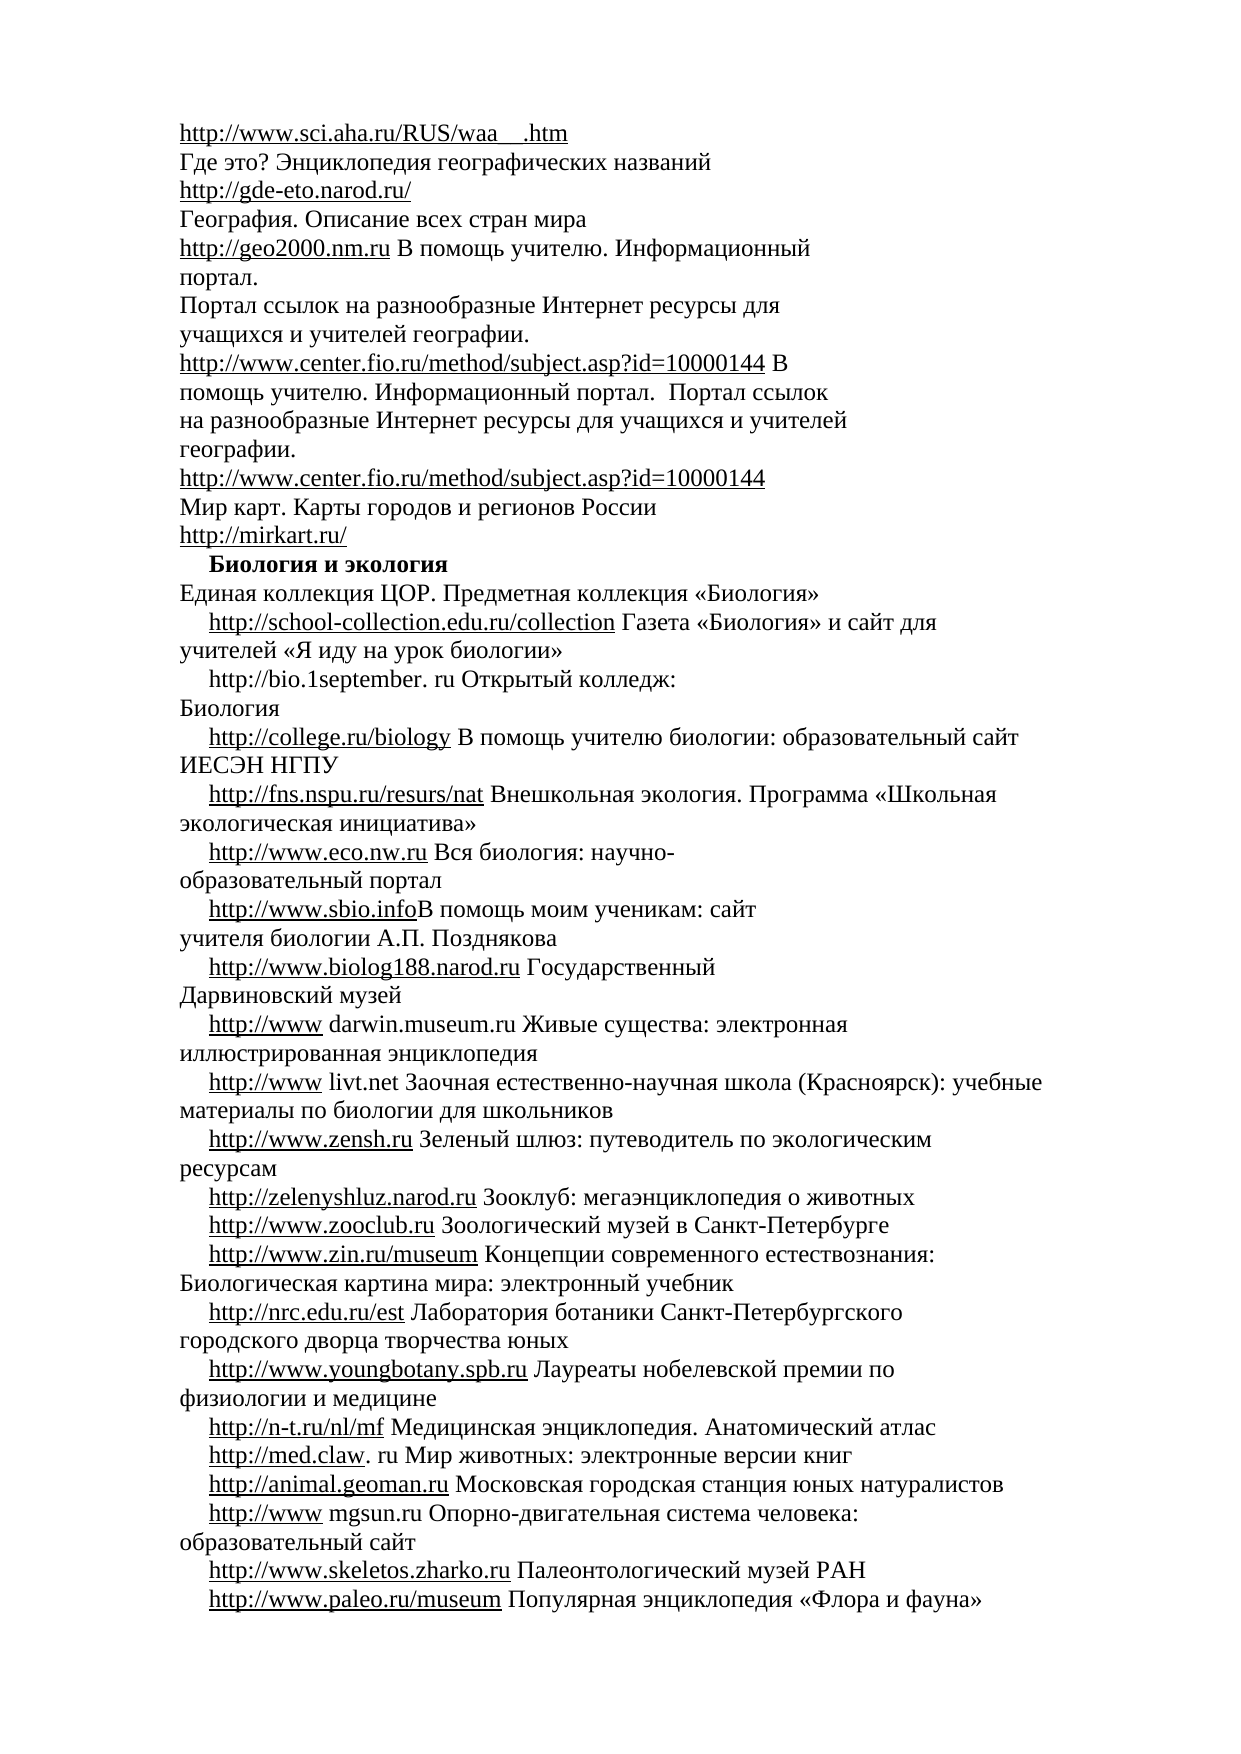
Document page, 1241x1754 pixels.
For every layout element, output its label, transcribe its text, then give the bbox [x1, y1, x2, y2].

text http://school-collection.edu.ru/collection Газета «Биология» и сайт для учителей «Я иду на урок биологии» [179, 607, 1004, 664]
text http://n-t.ru/nl/mf Медицинская энциклопедия. Анатомический атлас [179, 1412, 1006, 1441]
text http://www.zin.ru/museum Концепции современного естествознания: Биологическая картина мира: электронный учебник [179, 1239, 1006, 1297]
text http://med.claw. ru Мир животных: электронные версии книг [179, 1441, 1006, 1469]
text http://www.eco.nw.ru Вся биология: научно-образовательный портал [179, 837, 837, 894]
text http://www.youngbotany.spb.ru Лауреаты нобелевской премии по физиологии и медицине [179, 1354, 1006, 1412]
text http://nrc.edu.ru/est Лаборатория ботаники Санкт-Петербургского городского дворца творчества юных [179, 1297, 1006, 1354]
text http://www.biolog188.narod.ru Государственный Дарвиновский музей [179, 952, 839, 1009]
text http://www.paleo.ru/museum Популярная энциклопедия «Флора и фауна» [179, 1584, 1006, 1613]
text http://college.ru/biology В помощь учителю биологии: образовательный сайт ИЕСЭН НГПУ [179, 722, 1035, 779]
text http://www.zensh.ru Зеленый шлюз: путеводитель по экологическим ресурсам [179, 1124, 1006, 1182]
text http://www.sbio.infoВ помощь моим ученикам: сайт учителя биологии А.П. Позднякова [179, 894, 837, 952]
text http://animal.geoman.ru Московская городская станция юных натуралистов [179, 1469, 1006, 1498]
text Биология и экология [179, 549, 1152, 578]
text Единая коллекция ЦОР. Предметная коллекция «Биология» [179, 578, 1152, 607]
text http://fns.nspu.ru/resurs/nat Внешкольная экология. Программа «Школьная экологическая инициатива» [179, 779, 1102, 837]
text http://zelenyshluz.narod.ru Зооклуб: мегаэнциклопедия о животных [179, 1182, 1006, 1211]
text http://www mgsun.ru Опорно-двигательная система человека: образовательный сайт [179, 1498, 1006, 1556]
text http://bio.1september. ru Открытый колледж: Биология [179, 664, 710, 722]
text http://www darwin.museum.ru Живые существа: электронная иллюстрированная энциклопедия [179, 1009, 1006, 1067]
text http://www.zooclub.ru Зоологический музей в Санкт-Петербурге [179, 1211, 1006, 1239]
text http://www livt.net Заочная естественно-научная школа (Красноярск): учебные материалы по биологии для школьников [179, 1067, 1152, 1124]
text http://www.skeletos.zharko.ru Палеонтологический музей РАН [179, 1556, 1006, 1584]
